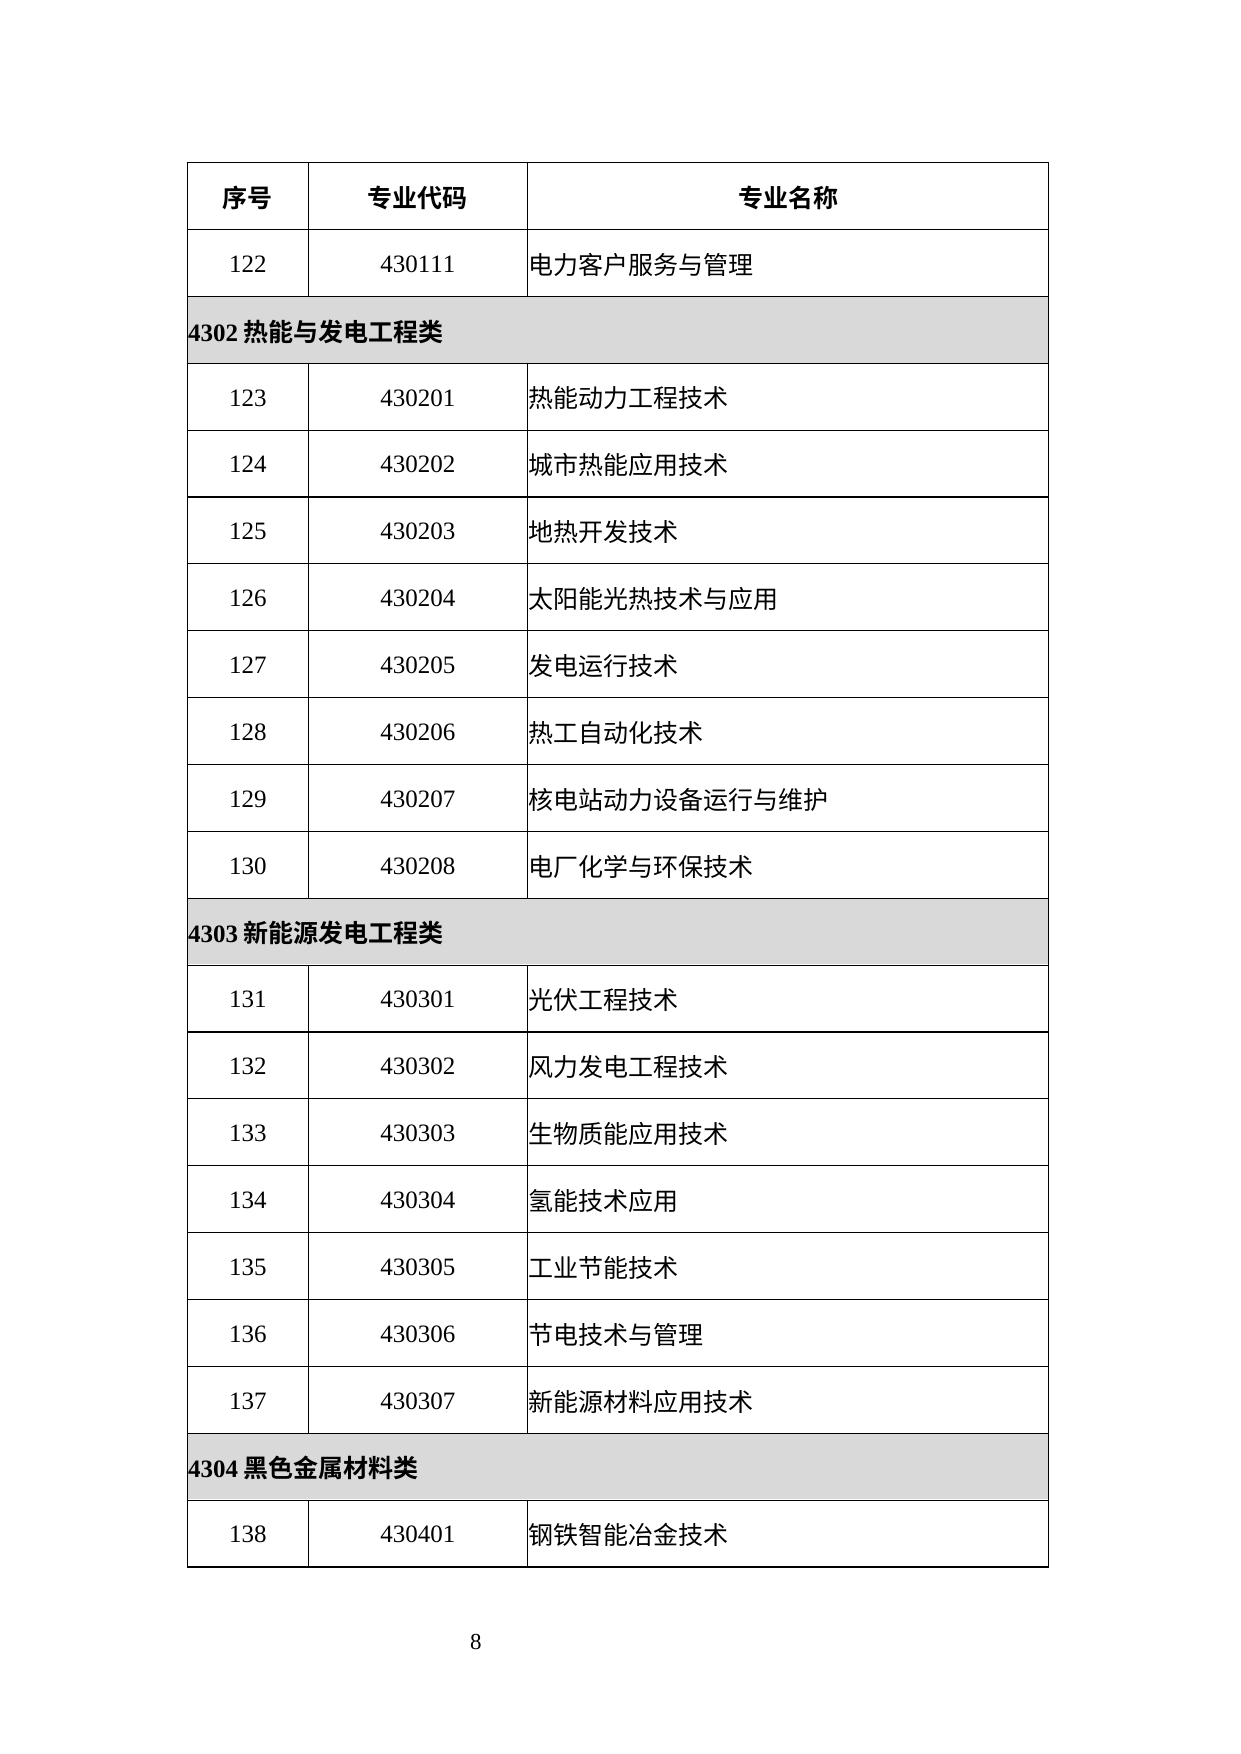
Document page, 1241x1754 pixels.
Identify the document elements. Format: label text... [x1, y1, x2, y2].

table_cell 124 [188, 431, 308, 496]
table_cell 4303新能源发电工程类 [188, 899, 1048, 964]
table_cell 热能动力工程技术 [528, 364, 1048, 429]
table_cell 发电运行技术 [528, 631, 1048, 697]
table_cell 4304黑色金属材料类 [188, 1434, 1048, 1499]
table_cell 太阳能光热技术与应用 [528, 564, 1048, 630]
table_header 专业代码 [309, 163, 527, 229]
table_cell 430401 [309, 1501, 527, 1566]
table_cell 137 [188, 1367, 308, 1433]
table_cell 128 [188, 698, 308, 764]
table_cell 430208 [309, 832, 527, 898]
table_cell 133 [188, 1099, 308, 1165]
table_cell 430301 [309, 966, 527, 1031]
table_cell 地热开发技术 [528, 498, 1048, 563]
table_cell 430305 [309, 1233, 527, 1299]
table_cell 新能源材料应用技术 [528, 1367, 1048, 1433]
table_cell 123 [188, 364, 308, 429]
table_cell 132 [188, 1033, 308, 1098]
table_cell 125 [188, 498, 308, 563]
table_cell 钢铁智能冶金技术 [528, 1501, 1048, 1566]
table_cell 430201 [309, 364, 527, 429]
table_cell 122 [188, 230, 308, 296]
table_cell 430204 [309, 564, 527, 630]
table_cell 节电技术与管理 [528, 1300, 1048, 1366]
table_cell 134 [188, 1166, 308, 1232]
table_header 序号 [188, 163, 308, 229]
table_cell 电厂化学与环保技术 [528, 832, 1048, 898]
table_cell 129 [188, 765, 308, 831]
table_cell 430203 [309, 498, 527, 563]
table_cell 131 [188, 966, 308, 1031]
table_cell 430303 [309, 1099, 527, 1165]
table_cell 光伏工程技术 [528, 966, 1048, 1031]
table_cell 127 [188, 631, 308, 697]
table_cell 核电站动力设备运行与维护 [528, 765, 1048, 831]
table_cell 热工自动化技术 [528, 698, 1048, 764]
table_cell 136 [188, 1300, 308, 1366]
table_cell 4302热能与发电工程类 [188, 297, 1048, 363]
table_header 专业名称 [528, 163, 1048, 229]
table_cell 430307 [309, 1367, 527, 1433]
table_cell 430207 [309, 765, 527, 831]
table_cell 风力发电工程技术 [528, 1033, 1048, 1098]
table_cell 430202 [309, 431, 527, 496]
table_cell 430306 [309, 1300, 527, 1366]
table_cell 430302 [309, 1033, 527, 1098]
table_cell 430111 [309, 230, 527, 296]
table_cell 生物质能应用技术 [528, 1099, 1048, 1165]
table_cell 430304 [309, 1166, 527, 1232]
table_cell 130 [188, 832, 308, 898]
table_cell 135 [188, 1233, 308, 1299]
table_cell 430206 [309, 698, 527, 764]
table_cell 430205 [309, 631, 527, 697]
table_cell 工业节能技术 [528, 1233, 1048, 1299]
table_cell 126 [188, 564, 308, 630]
table_cell 城市热能应用技术 [528, 431, 1048, 496]
table_cell 电力客户服务与管理 [528, 230, 1048, 296]
table_cell 氢能技术应用 [528, 1166, 1048, 1232]
table_cell 138 [188, 1501, 308, 1566]
